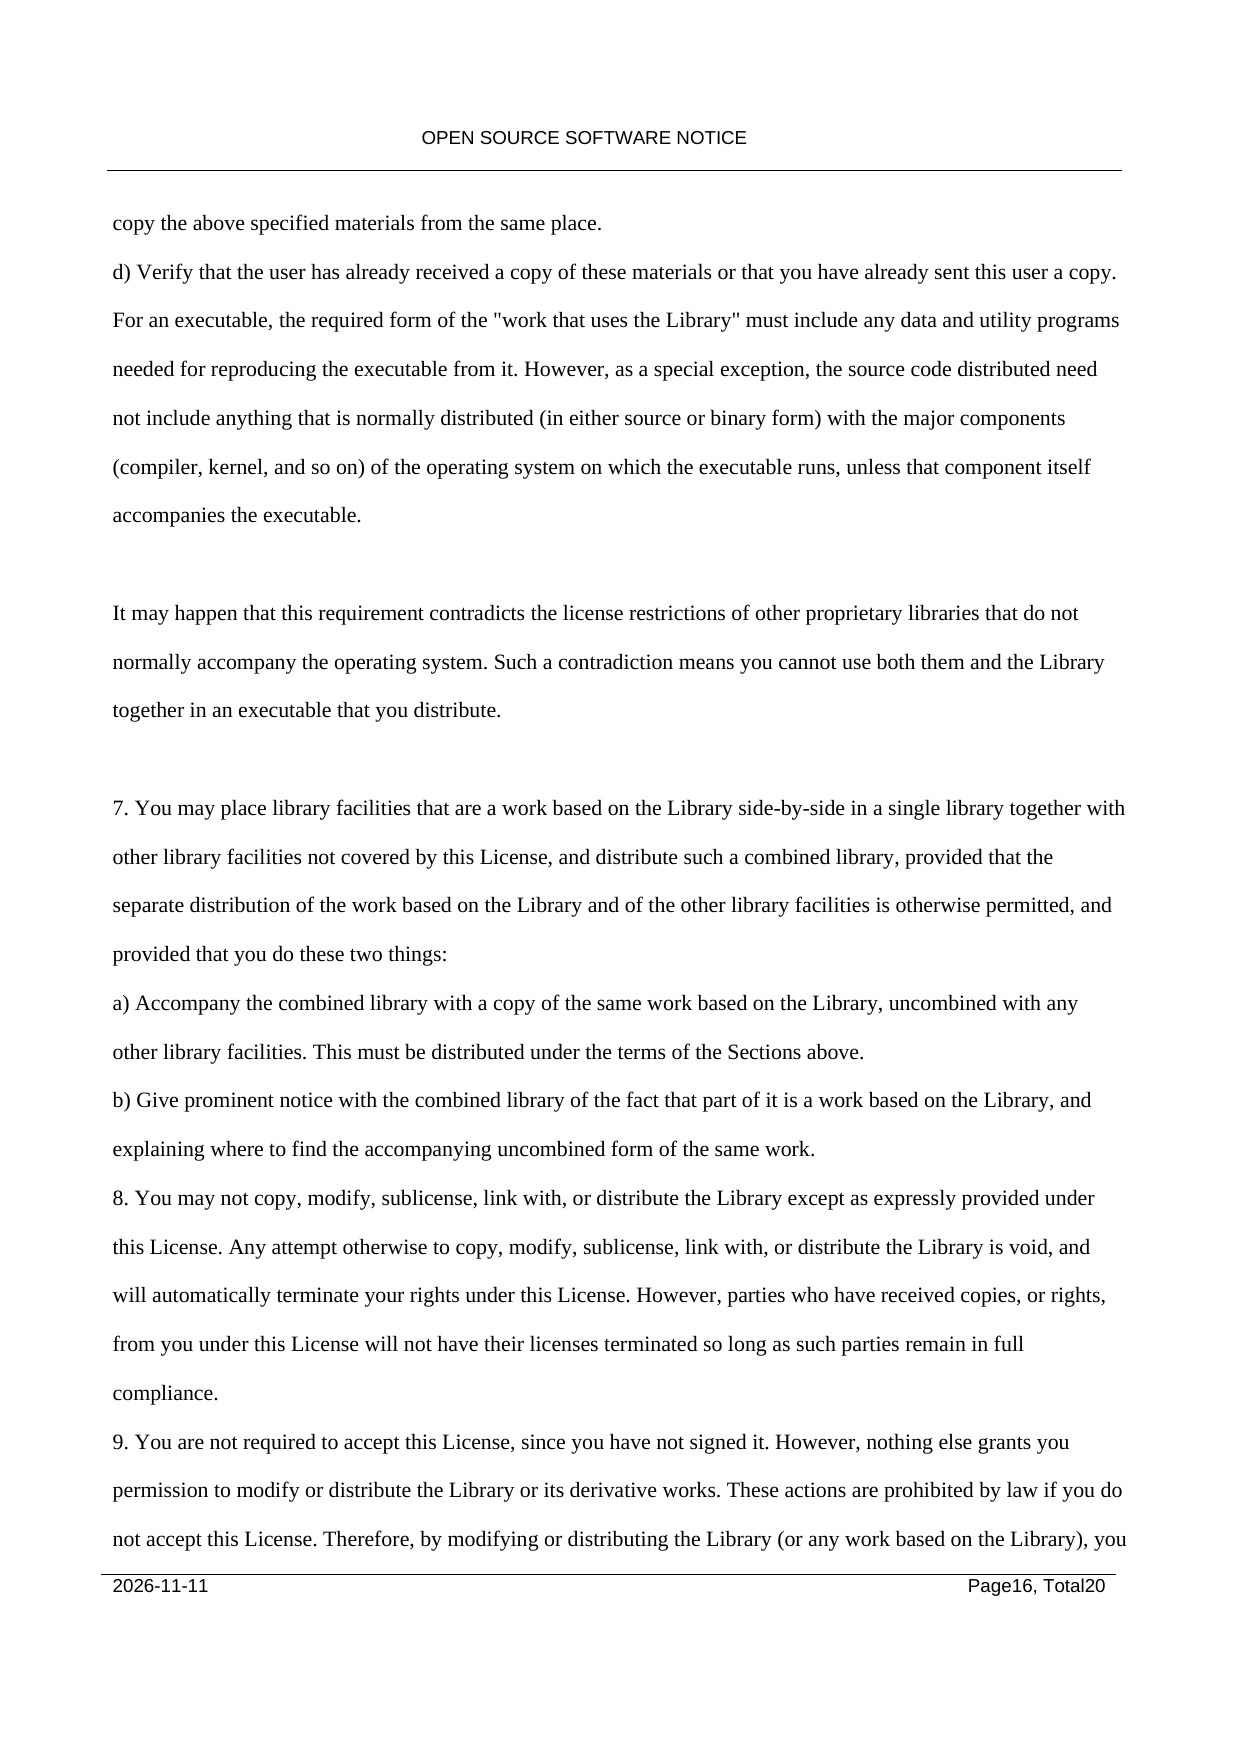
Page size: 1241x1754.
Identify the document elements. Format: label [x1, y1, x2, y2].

text [112, 206, 1128, 1555]
